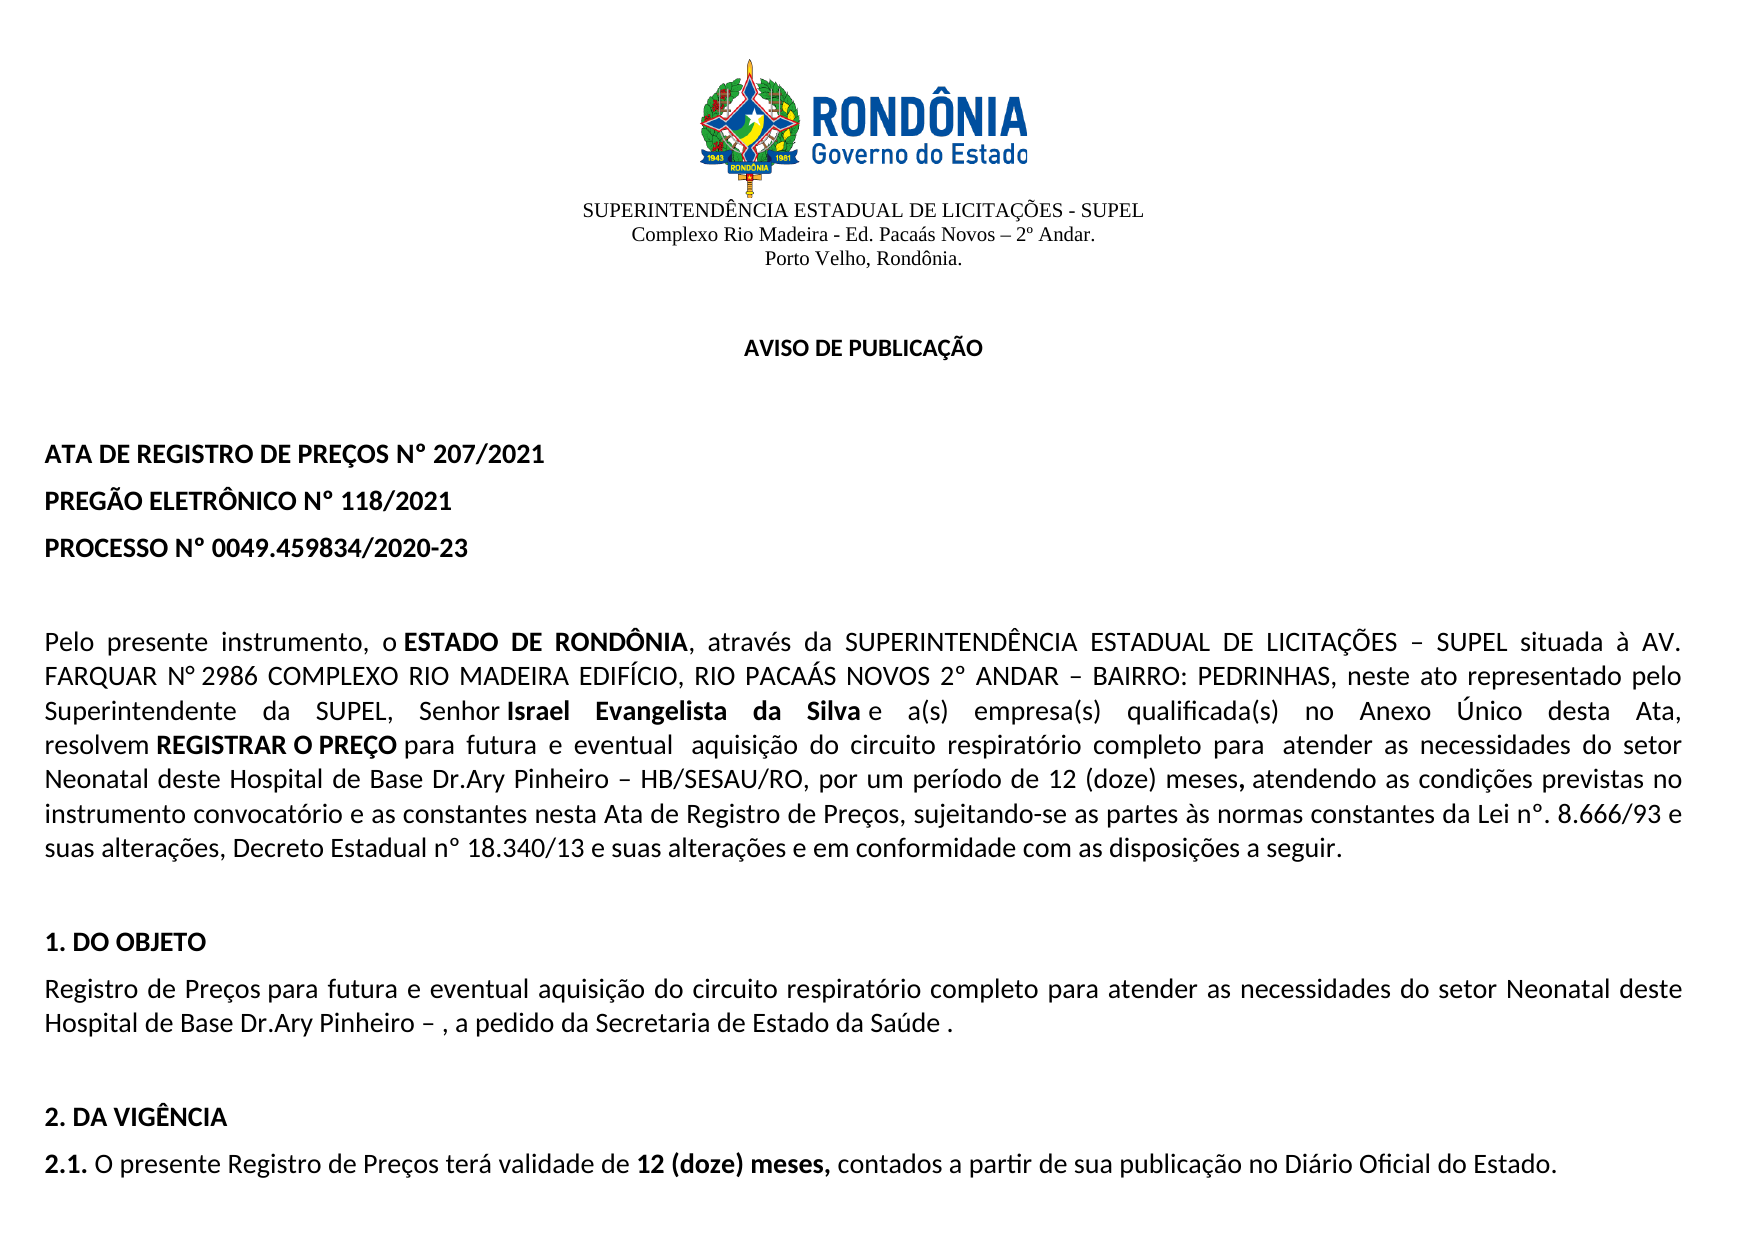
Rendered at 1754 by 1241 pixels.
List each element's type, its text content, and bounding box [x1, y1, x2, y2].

text SUPERINTENDÊNCIA ESTADUAL DE LICITAÇÕES - SUPEL [32, 198, 1695, 222]
text Complexo Rio Madeira - Ed. Pacaás Novos – 2º Andar. [32, 222, 1695, 246]
text Porto Velho, Rondônia. [32, 246, 1695, 270]
text 2. DA VIGÊNCIA [44, 1099, 1682, 1133]
text Pelo presente instrumento, o ESTADO DE RONDÔNIA, através da SUPERINTENDÊNCIA ESTADUAL DE LICITAÇÕES – SUPEL situada à AV. FARQUAR N° 2986 COMPLEXO RIO MADEIRA EDIFÍCIO, RIO PACAÁS NOVOS 2º ANDAR – BAIRRO: PEDRINHAS, neste ato representado pelo Superintendente da SUPEL, Senhor Israel Evangelista da Silva e a(s) empresa(s) qualificada(s) no Anexo Único desta Ata, resolvem REGISTRAR O PREÇO para futura e eventual aquisição do circuito respiratório completo para atender as necessidades do setor Neonatal deste Hospital de Base Dr.Ary Pinheiro – HB/SESAU/RO, por um período de 12 (doze) meses, atendendo as condições previstas no instrumento convocatório e as constantes nesta Ata de Registro de Preços, sujeitando-se as partes às normas constantes da Lei nº. 8.666/93 e suas alterações, Decreto Estadual nº 18.340/13 e suas alterações e em conformidade com as disposições a seguir. [44, 624, 1682, 864]
text ATA DE REGISTRO DE PREÇOS Nº 207/2021 [44, 436, 1682, 471]
text Registro de Preços para futura e eventual aquisição do circuito respiratório completo para atender as necessidades do setor Neonatal deste Hospital de Base Dr.Ary Pinheiro – , a pedido da Secretaria de Estado da Saúde . [44, 971, 1682, 1039]
text AVISO DE PUBLICAÇÃO [32, 299, 1695, 362]
text 1. DO OBJETO [44, 924, 1682, 958]
text PROCESSO Nº 0049.459834/2020-23 [44, 530, 1682, 564]
text 2.1. O presente Registro de Preços terá validade de 12 (doze) meses, contados a partir de sua publicação no Diário Oficial do Estado. [44, 1146, 1682, 1180]
text PREGÃO ELETRÔNICO Nº 118/2021 [44, 483, 1682, 517]
picture [699, 59, 1028, 198]
